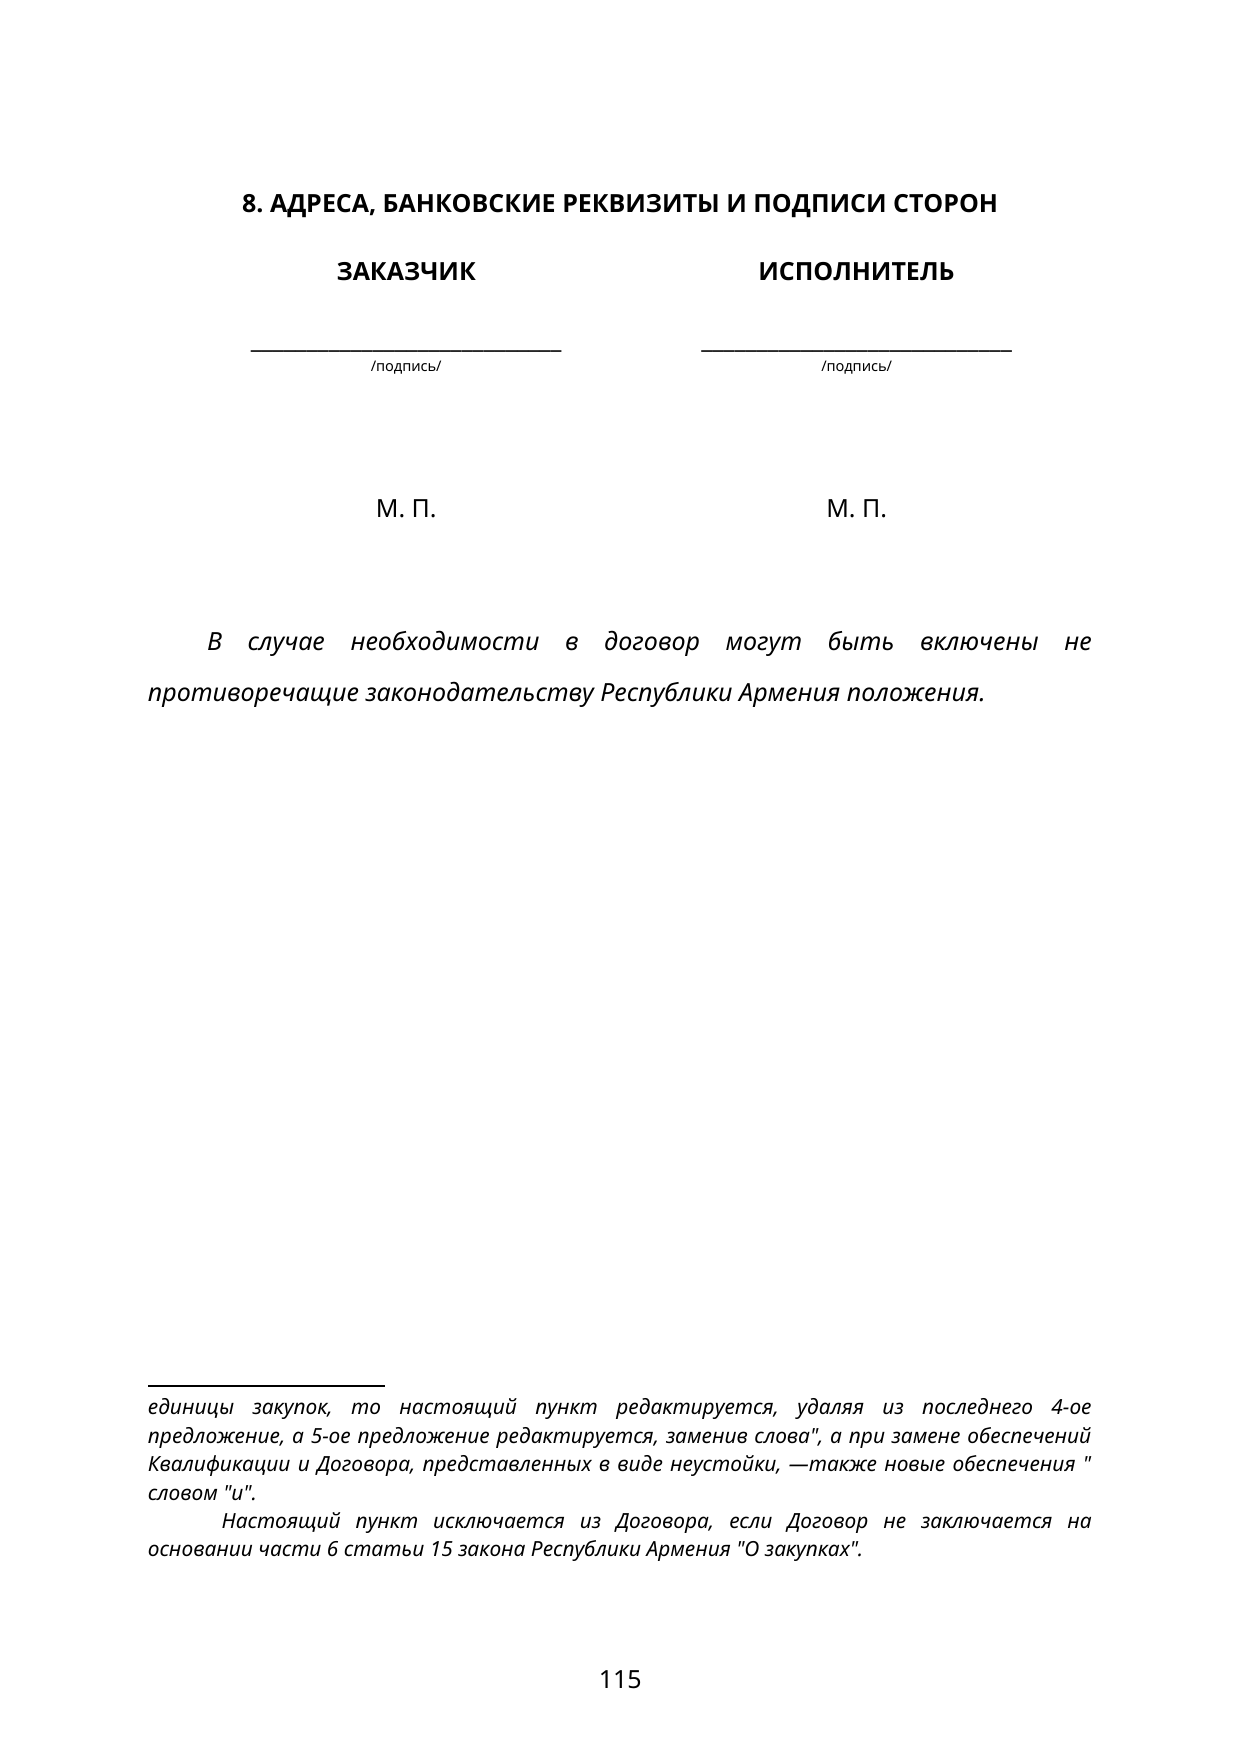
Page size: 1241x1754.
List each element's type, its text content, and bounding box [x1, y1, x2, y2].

text 8. АДРЕСА, БАНКОВСКИЕ РЕКВИЗИТЫ И ПОДПИСИ СТОРОН [148, 186, 1092, 220]
table_header ИСПОЛНИТЕЛЬ ____________________________ /подпись/ М. П. [642, 254, 1071, 556]
text В случае необходимости в договор могут быть включены не противоречащие законодательству Республики Армения положения. [148, 623, 1092, 708]
table_header ЗАКАЗЧИК ____________________________ /подпись/ М. П. [170, 254, 642, 556]
